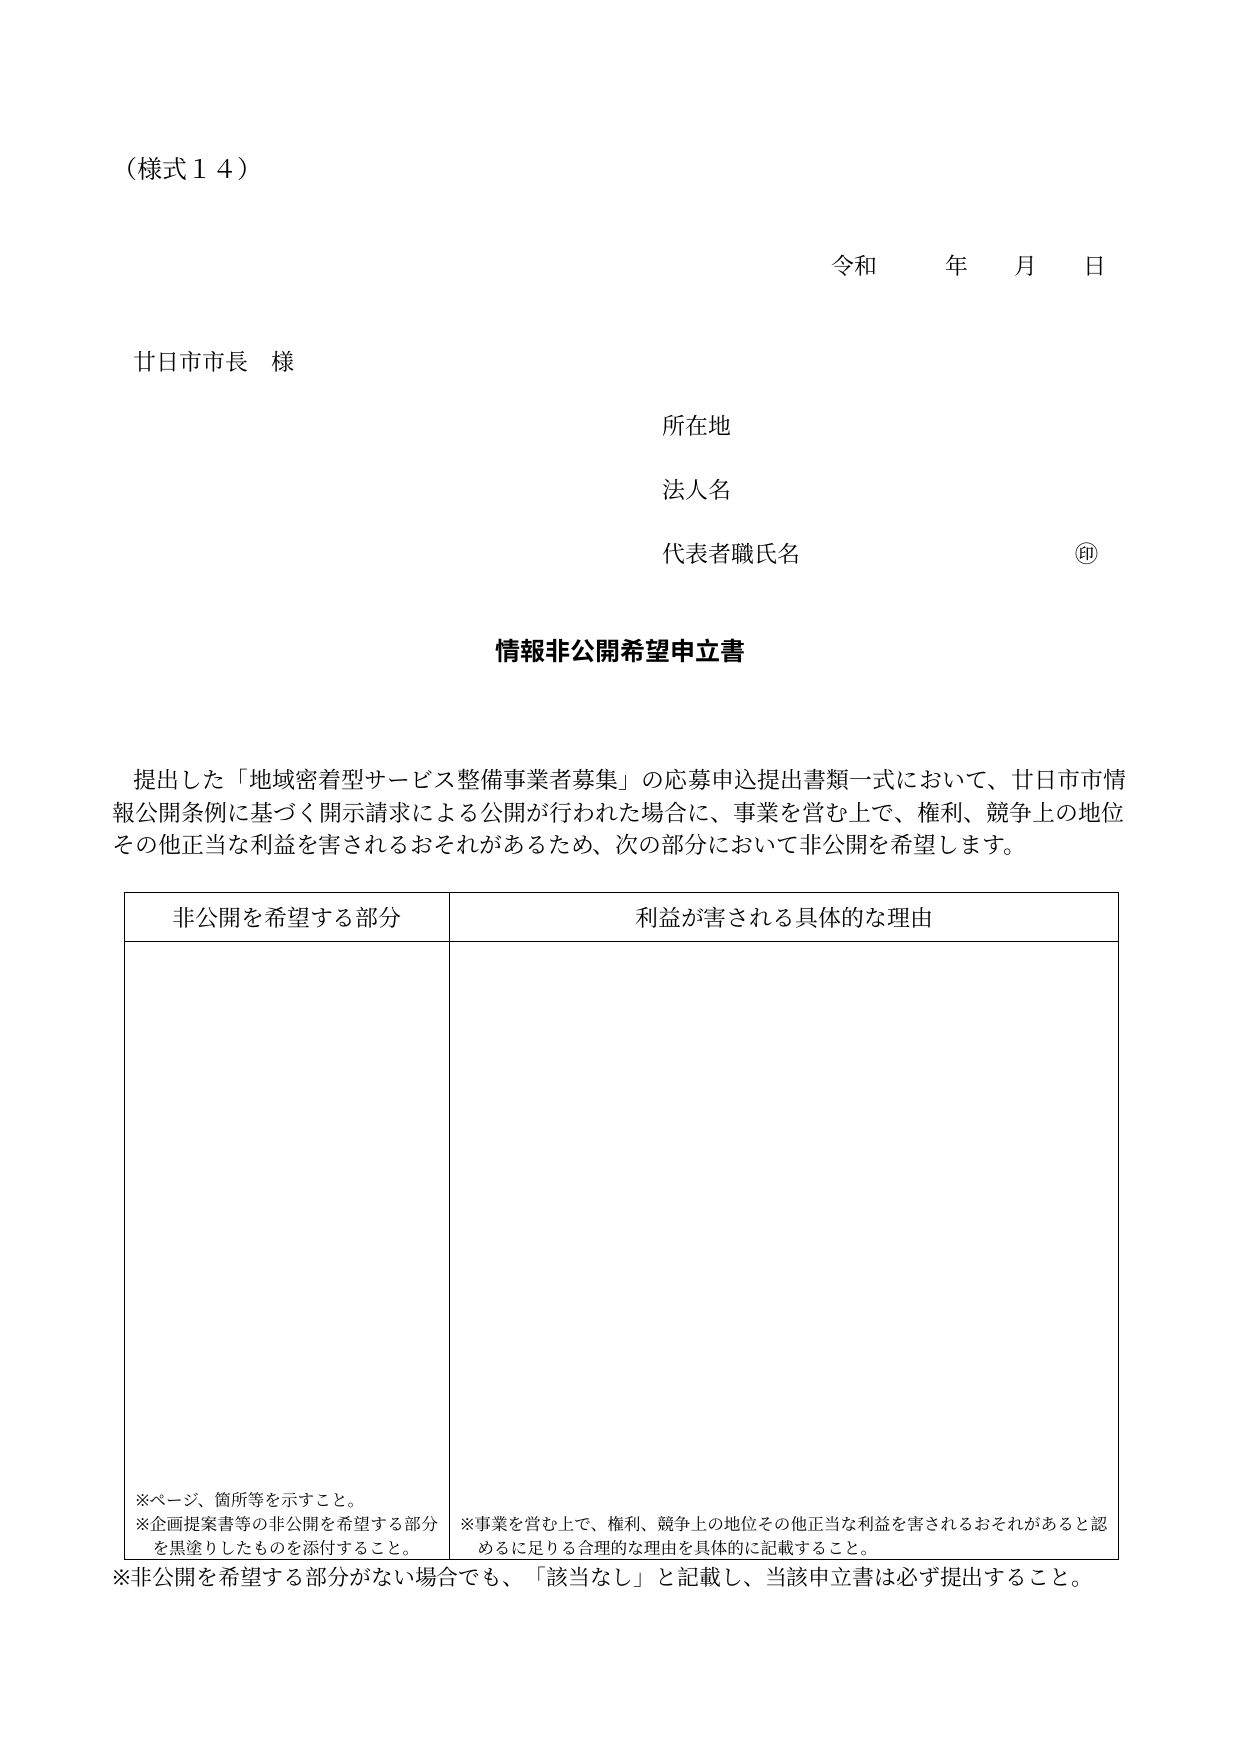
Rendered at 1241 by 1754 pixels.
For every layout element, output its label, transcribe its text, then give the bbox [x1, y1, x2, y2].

text 所在地 [112, 408, 1128, 441]
table_header 利益が害される具体的な理由 [450, 893, 1118, 941]
text 廿日市市長 様 [112, 344, 1128, 377]
text 情報非公開希望申立書 [112, 632, 1128, 668]
table_header 非公開を希望する部分 [125, 893, 449, 941]
text ※非公開を希望する部分がない場合でも、「該当なし」と記載し、当該申立書は必ず提出すること。 [112, 1560, 1128, 1591]
text 法人名 [112, 472, 1128, 505]
table_cell ※ページ、箇所等を示すこと。 ※企画提案書等の非公開を希望する部分を黒塗りしたものを添付すること。 [125, 942, 449, 1559]
text （様式１４） [112, 150, 1106, 186]
text 代表者職氏名 ㊞ [112, 536, 1128, 569]
text 令和 年 月 日 [112, 248, 1106, 281]
text 提出した「地域密着型サービス整備事業者募集」の応募申込提出書類一式において、廿日市市情報公開条例に基づく開示請求による公開が行われた場合に、事業を営む上で、権利、競争上の地位その他正当な利益を害されるおそれがあるため、次の部分において非公開を希望します。 [112, 762, 1128, 861]
table_cell ※事業を営む上で、権利、競争上の地位その他正当な利益を害されるおそれがあると認めるに足りる合理的な理由を具体的に記載すること。 [450, 942, 1118, 1559]
